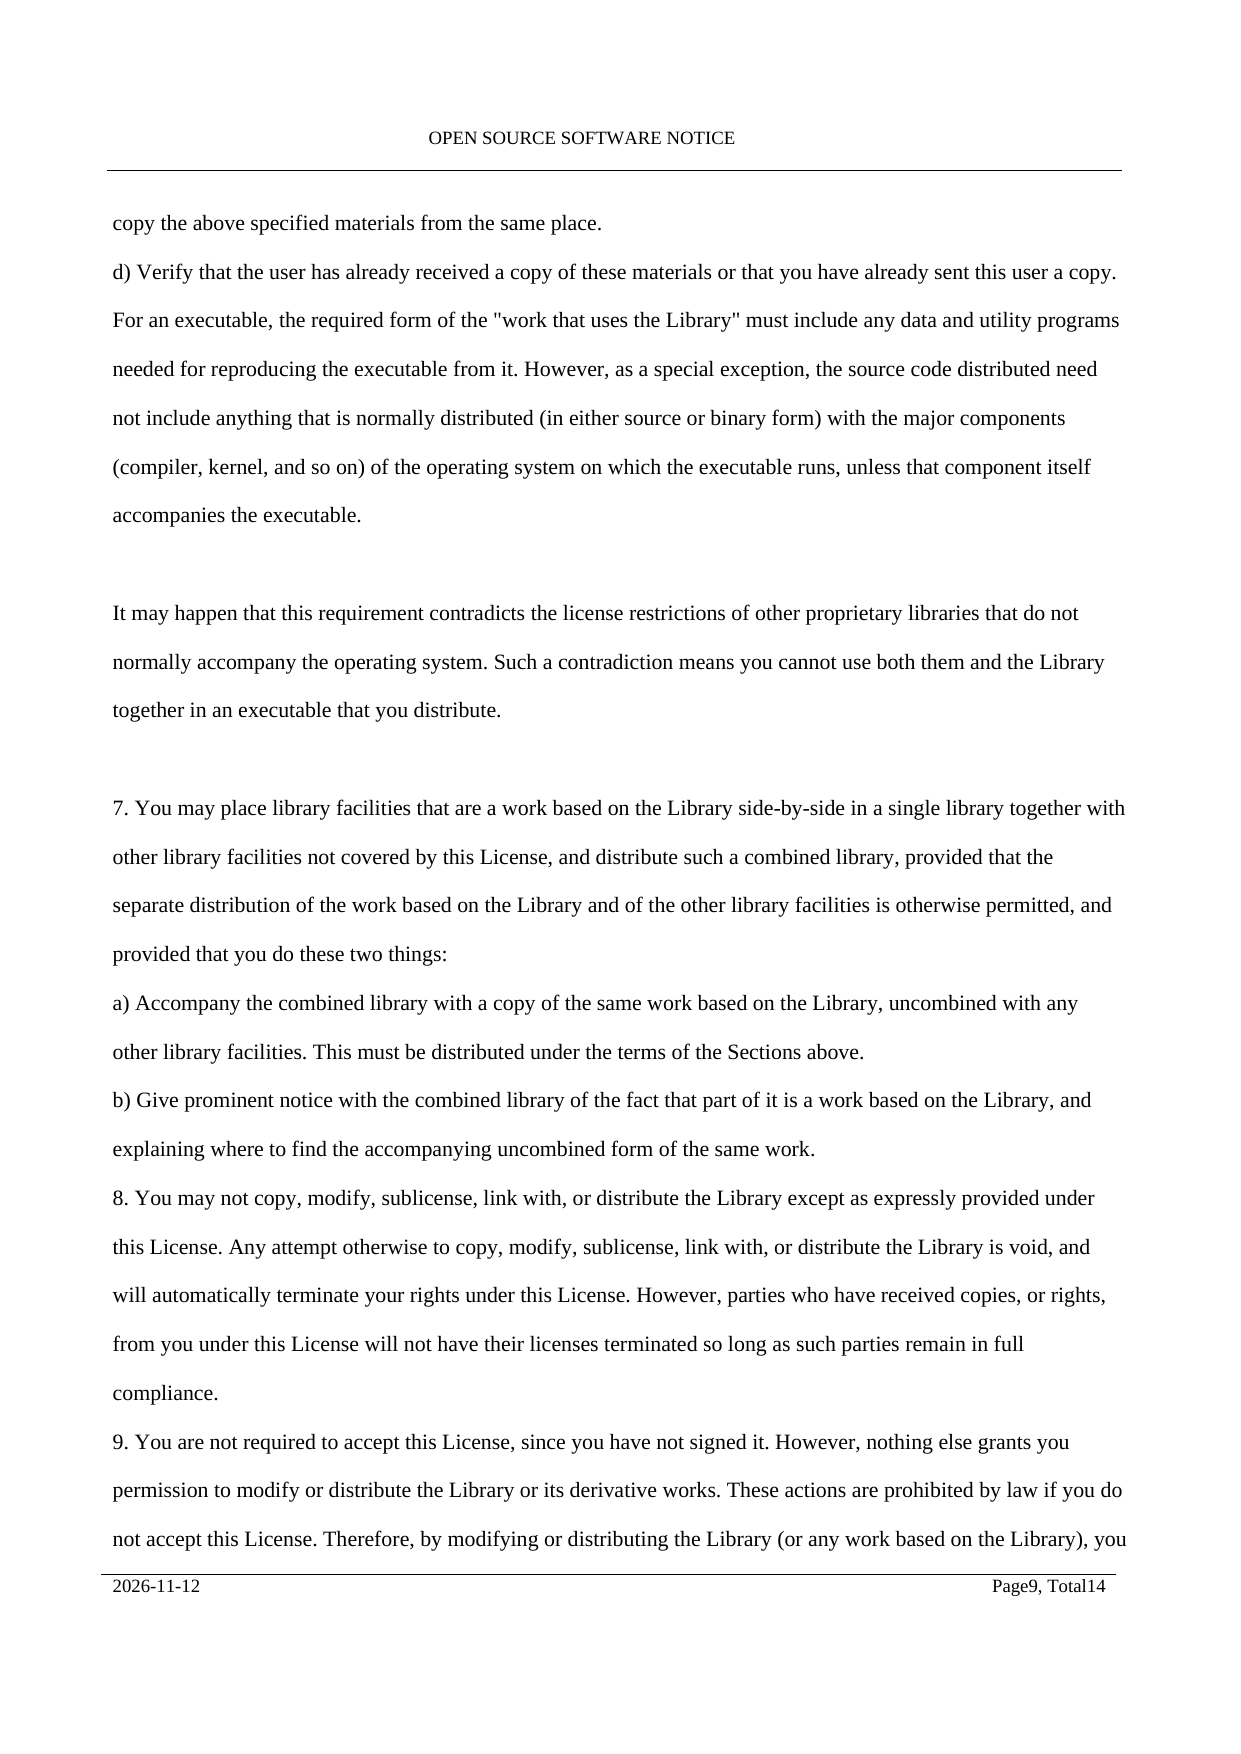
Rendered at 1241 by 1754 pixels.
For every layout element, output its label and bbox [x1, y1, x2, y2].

text [112, 206, 1128, 1555]
